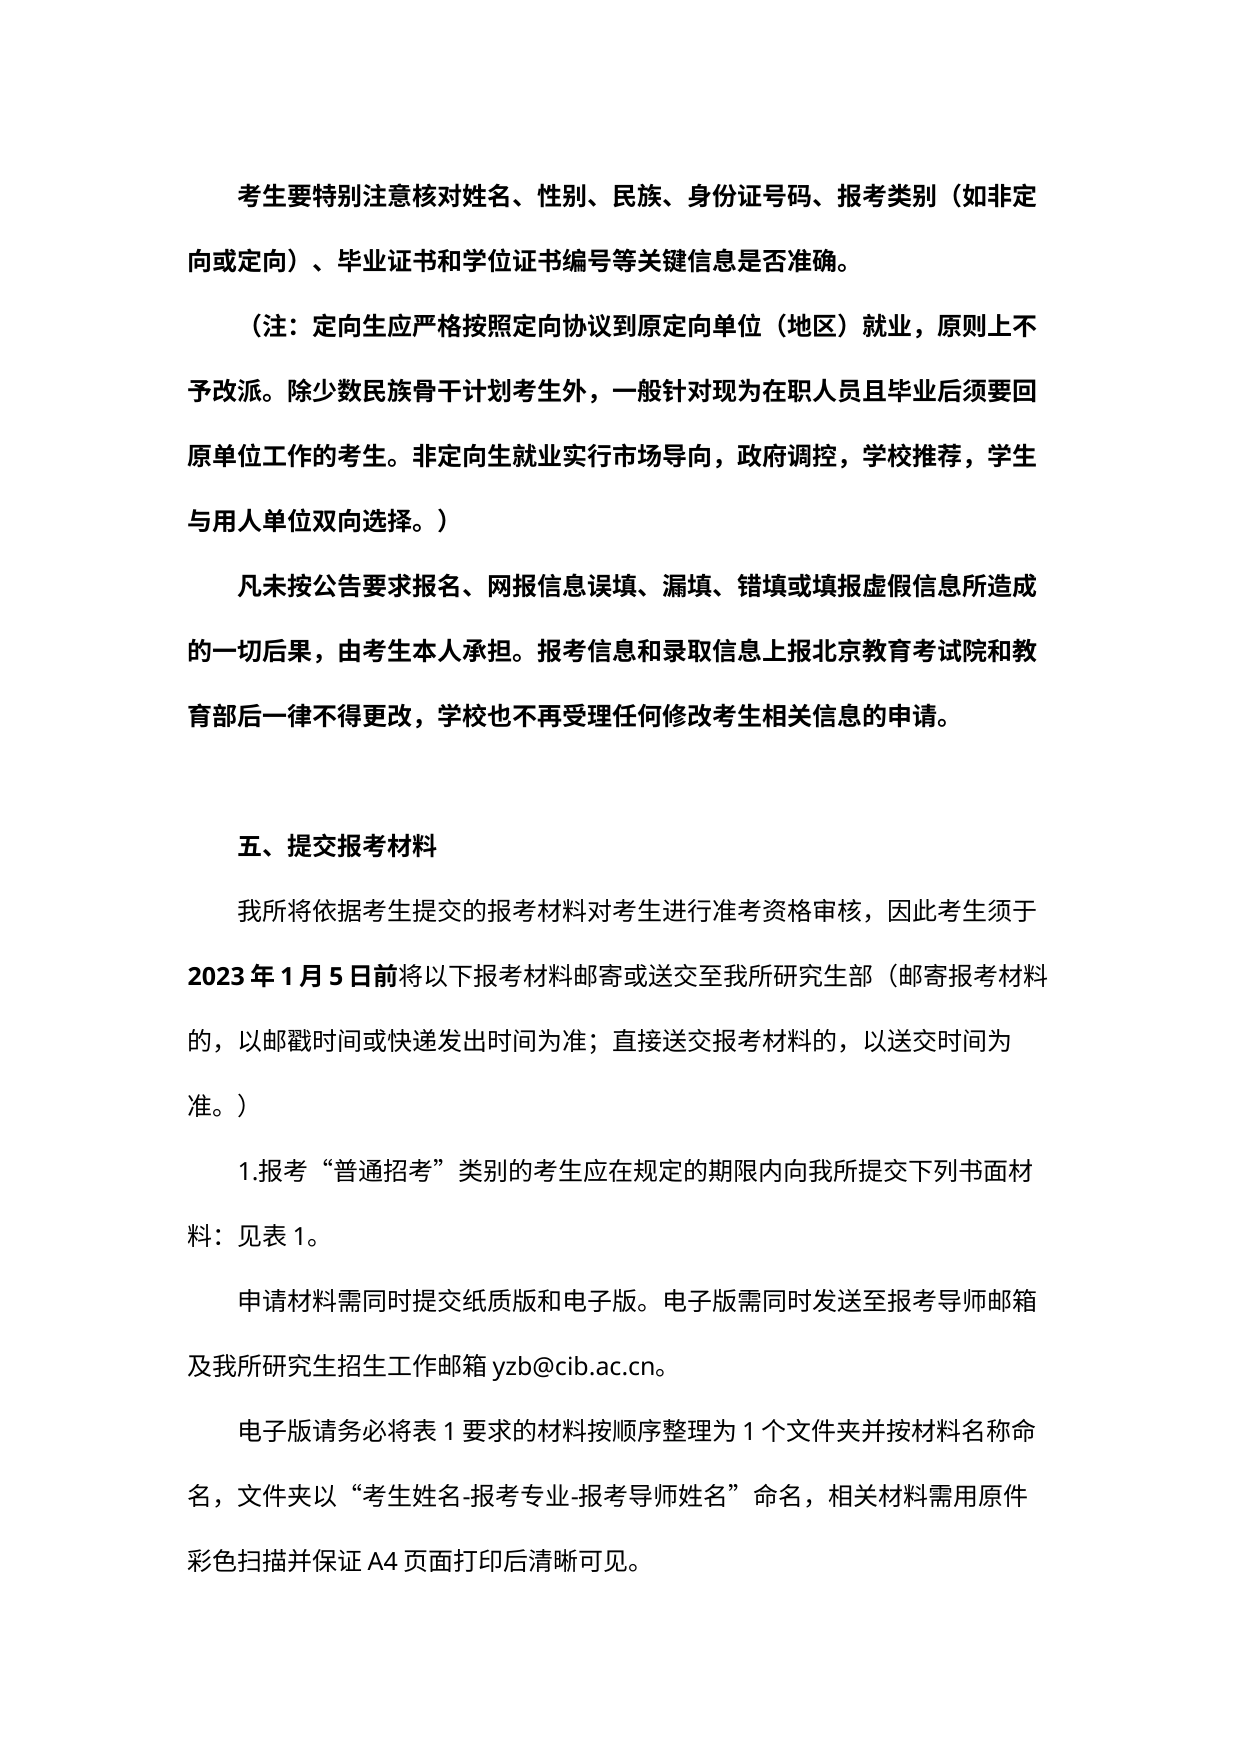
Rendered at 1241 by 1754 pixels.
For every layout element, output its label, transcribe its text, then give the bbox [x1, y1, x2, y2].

text 我所将依据考生提交的报考材料对考生进行准考资格审核，因此考生须于2023年1月5日前将以下报考材料邮寄或送交至我所研究生部（邮寄报考材料的，以邮戳时间或快递发出时间为准；直接送交报考材料的，以送交时间为准。） [187, 877, 1053, 1137]
text 凡未按公告要求报名、网报信息误填、漏填、错填或填报虚假信息所造成的一切后果，由考生本人承担。报考信息和录取信息上报北京教育考试院和教育部后一律不得更改，学校也不再受理任何修改考生相关信息的申请。 [187, 552, 1053, 747]
text 考生要特别注意核对姓名、性别、民族、身份证号码、报考类别（如非定向或定向）、毕业证书和学位证书编号等关键信息是否准确。 [187, 162, 1053, 292]
text 五、提交报考材料 [187, 812, 1053, 877]
text 申请材料需同时提交纸质版和电子版。电子版需同时发送至报考导师邮箱及我所研究生招生工作邮箱yzb@cib.ac.cn。 [187, 1267, 1053, 1397]
text 电子版请务必将表1要求的材料按顺序整理为1个文件夹并按材料名称命名，文件夹以“考生姓名-报考专业-报考导师姓名”命名，相关材料需用原件彩色扫描并保证A4页面打印后清晰可见。 [187, 1397, 1053, 1592]
text （注：定向生应严格按照定向协议到原定向单位（地区）就业，原则上不予改派。除少数民族骨干计划考生外，一般针对现为在职人员且毕业后须要回原单位工作的考生。非定向生就业实行市场导向，政府调控，学校推荐，学生与用人单位双向选择。） [187, 292, 1053, 552]
text 1.报考“普通招考”类别的考生应在规定的期限内向我所提交下列书面材料：见表1。 [187, 1137, 1053, 1267]
